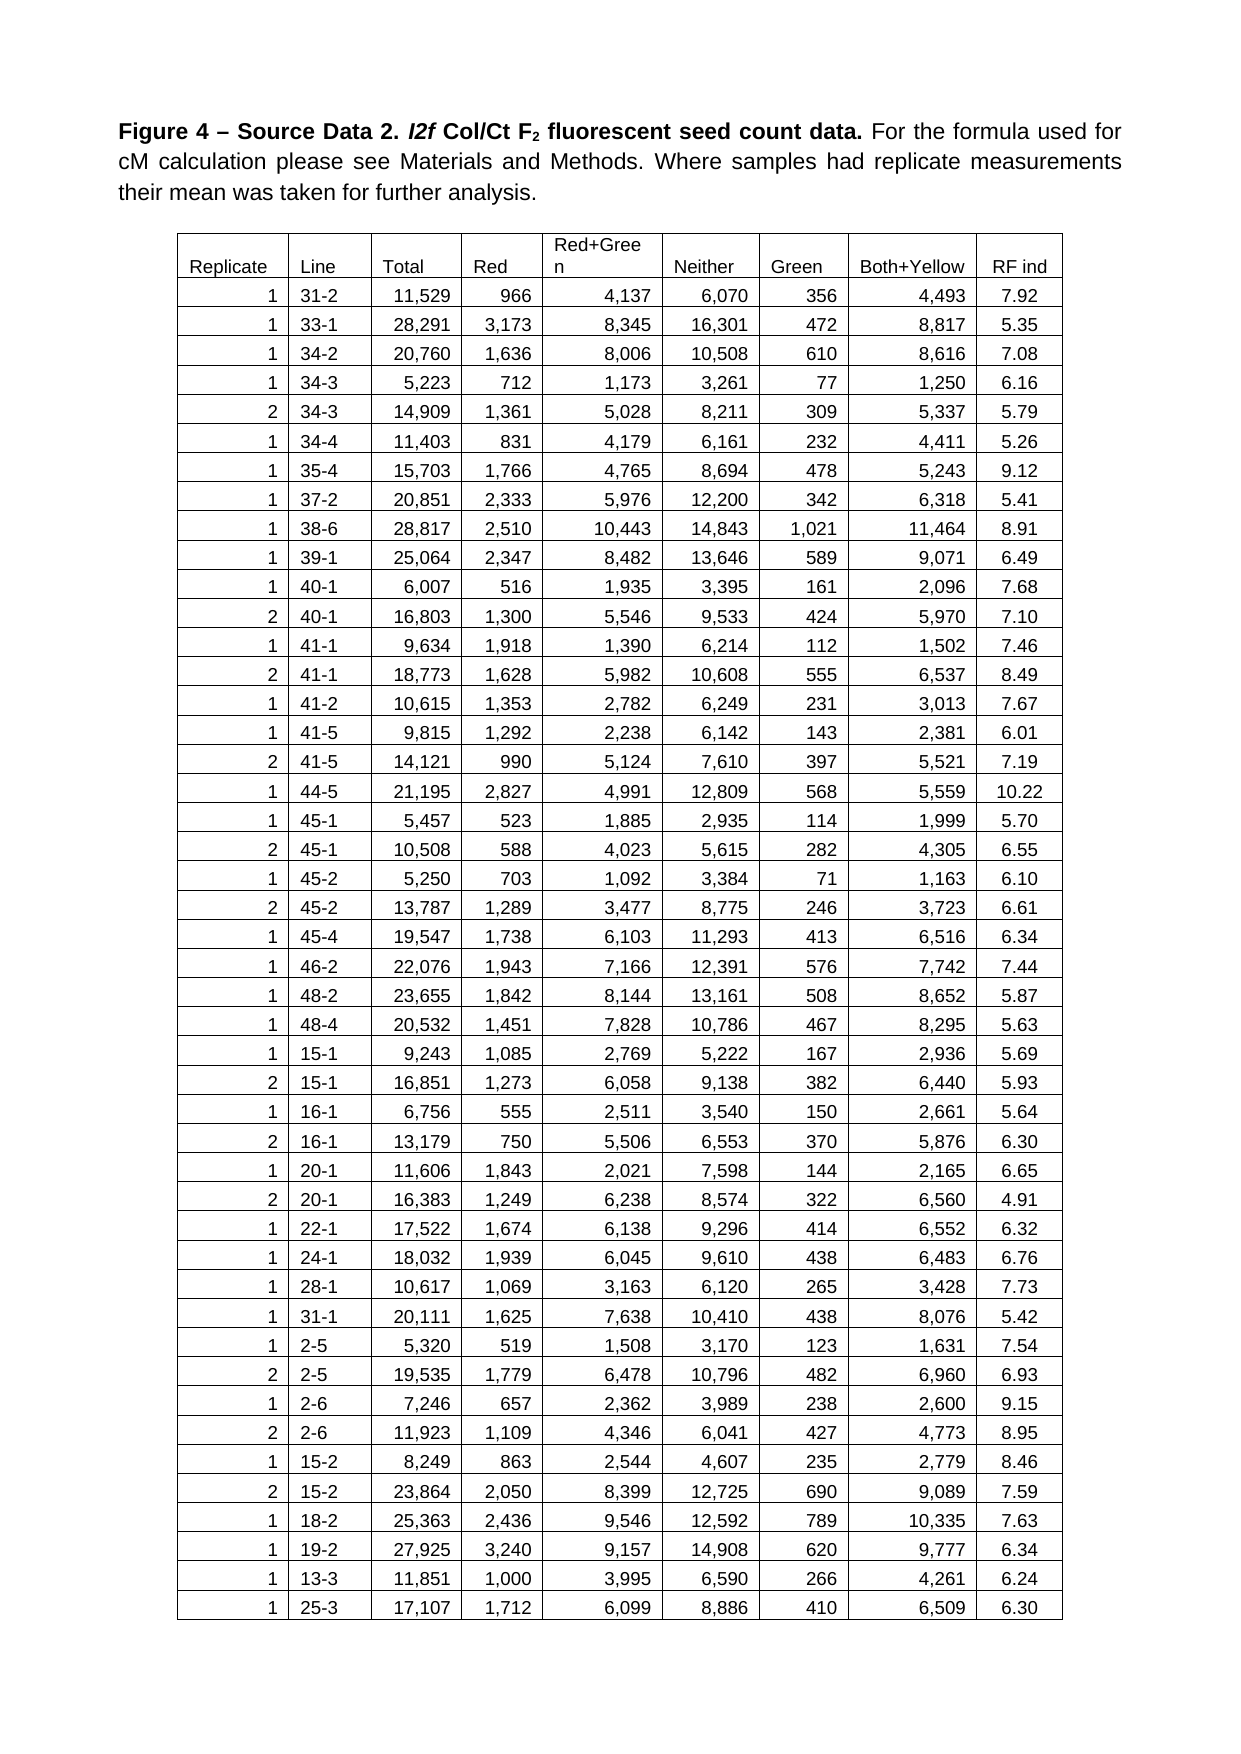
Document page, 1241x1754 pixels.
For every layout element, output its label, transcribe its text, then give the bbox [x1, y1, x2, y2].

table_cell 235 [760, 1445, 848, 1473]
table_cell 3,261 [663, 366, 759, 394]
table_cell 1 [178, 803, 288, 831]
table_cell 8,249 [372, 1445, 461, 1473]
table_cell 4,773 [849, 1416, 976, 1444]
table_cell 38-6 [289, 511, 371, 539]
table_cell 789 [760, 1503, 848, 1531]
table_cell 1,943 [462, 949, 542, 977]
table_cell 31-2 [289, 278, 371, 306]
table_cell 246 [760, 891, 848, 919]
table_cell 4,493 [849, 278, 976, 306]
table_cell 5,976 [543, 482, 662, 510]
table_cell 8,076 [849, 1299, 976, 1327]
table_cell 6,099 [543, 1591, 662, 1619]
table_cell 6,553 [663, 1124, 759, 1152]
table_cell 1,636 [462, 336, 542, 364]
table_cell 10,335 [849, 1503, 976, 1531]
table_cell 6.49 [977, 541, 1062, 569]
table_cell 2 [178, 832, 288, 860]
table_cell 1 [178, 1445, 288, 1473]
table_cell 6.34 [977, 920, 1062, 948]
table_cell 16,851 [372, 1066, 461, 1094]
table_cell 3,240 [462, 1532, 542, 1560]
table_cell 11,923 [372, 1416, 461, 1444]
table_cell 6.34 [977, 1532, 1062, 1560]
table_cell 6,045 [543, 1241, 662, 1269]
table_cell 3,173 [462, 307, 542, 335]
table_cell 48-2 [289, 978, 371, 1006]
table_cell 3,384 [663, 861, 759, 889]
table_cell 7.10 [977, 599, 1062, 627]
table_cell 6.30 [977, 1124, 1062, 1152]
table_cell 3,428 [849, 1270, 976, 1298]
table_cell 1 [178, 1532, 288, 1560]
table_cell 8.91 [977, 511, 1062, 539]
table_cell 1,173 [543, 366, 662, 394]
table_cell 12,809 [663, 774, 759, 802]
table_cell 1 [178, 424, 288, 452]
table_cell 265 [760, 1270, 848, 1298]
table_cell 6.32 [977, 1211, 1062, 1239]
table_cell 15-2 [289, 1474, 371, 1502]
table_cell 16,803 [372, 599, 461, 627]
table_cell 34-3 [289, 366, 371, 394]
table_cell 20,532 [372, 1007, 461, 1035]
table_cell 2,511 [543, 1095, 662, 1123]
table_cell 5,615 [663, 832, 759, 860]
table_cell 6,161 [663, 424, 759, 452]
table_cell 3,395 [663, 570, 759, 598]
table_cell 1 [178, 1503, 288, 1531]
table_cell 5.35 [977, 307, 1062, 335]
table_cell 19,535 [372, 1357, 461, 1385]
table_cell 1 [178, 716, 288, 744]
table_cell 11,851 [372, 1561, 461, 1589]
table_cell 12,592 [663, 1503, 759, 1531]
table_cell 1 [178, 541, 288, 569]
table_cell 1 [178, 482, 288, 510]
table_cell 19-2 [289, 1532, 371, 1560]
table_cell 46-2 [289, 949, 371, 977]
table_cell 5.26 [977, 424, 1062, 452]
table_cell 25,363 [372, 1503, 461, 1531]
table_cell 750 [462, 1124, 542, 1152]
table_cell 6,007 [372, 570, 461, 598]
table_cell 438 [760, 1299, 848, 1327]
table_cell 2 [178, 657, 288, 685]
table_cell 6.01 [977, 716, 1062, 744]
table_cell 4,261 [849, 1561, 976, 1589]
table_cell 4.91 [977, 1182, 1062, 1210]
table_cell 1,092 [543, 861, 662, 889]
table_cell 112 [760, 628, 848, 656]
table_cell 6,590 [663, 1561, 759, 1589]
table_cell 5.79 [977, 395, 1062, 423]
table_cell 45-4 [289, 920, 371, 948]
table_cell 8.46 [977, 1445, 1062, 1473]
table_cell 2,238 [543, 716, 662, 744]
table_cell 712 [462, 366, 542, 394]
table_header Both+Yellow [849, 234, 976, 277]
table_cell 8,652 [849, 978, 976, 1006]
table_cell 472 [760, 307, 848, 335]
table_cell 7.63 [977, 1503, 1062, 1531]
table_cell 238 [760, 1386, 848, 1414]
table_cell 14,909 [372, 395, 461, 423]
table_cell 20,111 [372, 1299, 461, 1327]
table_cell 2,165 [849, 1153, 976, 1181]
table_cell 1 [178, 366, 288, 394]
table_cell 2,544 [543, 1445, 662, 1473]
table_cell 6,560 [849, 1182, 976, 1210]
table_cell 10,508 [663, 336, 759, 364]
table_cell 610 [760, 336, 848, 364]
table_cell 2,021 [543, 1153, 662, 1181]
table_cell 2,510 [462, 511, 542, 539]
table_cell 4,607 [663, 1445, 759, 1473]
table_cell 5.93 [977, 1066, 1062, 1094]
table_cell 6,509 [849, 1591, 976, 1619]
table_cell 20-1 [289, 1182, 371, 1210]
table_cell 232 [760, 424, 848, 452]
table_cell 1,843 [462, 1153, 542, 1181]
table_cell 1,918 [462, 628, 542, 656]
table_cell 1,628 [462, 657, 542, 685]
table_cell 322 [760, 1182, 848, 1210]
table_cell 11,529 [372, 278, 461, 306]
table_cell 33-1 [289, 307, 371, 335]
table_cell 23,864 [372, 1474, 461, 1502]
table_cell 1 [178, 1007, 288, 1035]
table_cell 34-2 [289, 336, 371, 364]
table_cell 12,391 [663, 949, 759, 977]
table_cell 8,775 [663, 891, 759, 919]
table_cell 1 [178, 1095, 288, 1123]
table_header Red [462, 234, 542, 277]
table_cell 10,410 [663, 1299, 759, 1327]
table_cell 519 [462, 1328, 542, 1356]
table_cell 5,457 [372, 803, 461, 831]
table_cell 35-4 [289, 453, 371, 481]
table_cell 13,787 [372, 891, 461, 919]
table_cell 1,625 [462, 1299, 542, 1327]
table_cell 6,058 [543, 1066, 662, 1094]
table_cell 1 [178, 1270, 288, 1298]
table_cell 6.61 [977, 891, 1062, 919]
table_cell 27,925 [372, 1532, 461, 1560]
table_cell 8,345 [543, 307, 662, 335]
table_cell 9,533 [663, 599, 759, 627]
table_cell 8,399 [543, 1474, 662, 1502]
table_cell 5,124 [543, 745, 662, 773]
table_cell 1,109 [462, 1416, 542, 1444]
table_cell 1,766 [462, 453, 542, 481]
table_cell 478 [760, 453, 848, 481]
table_cell 6,960 [849, 1357, 976, 1385]
table_cell 1 [178, 686, 288, 714]
table_cell 39-1 [289, 541, 371, 569]
table_cell 5,876 [849, 1124, 976, 1152]
table_cell 41-1 [289, 628, 371, 656]
table_cell 4,137 [543, 278, 662, 306]
table_cell 161 [760, 570, 848, 598]
table_cell 8,482 [543, 541, 662, 569]
table_cell 1,779 [462, 1357, 542, 1385]
table_cell 18-2 [289, 1503, 371, 1531]
table_cell 1,250 [849, 366, 976, 394]
table_cell 8,616 [849, 336, 976, 364]
table_cell 5.87 [977, 978, 1062, 1006]
table_cell 6,516 [849, 920, 976, 948]
table_cell 2 [178, 1474, 288, 1502]
table_cell 16-1 [289, 1095, 371, 1123]
table_cell 21,195 [372, 774, 461, 802]
table_cell 2 [178, 1357, 288, 1385]
table_cell 7,638 [543, 1299, 662, 1327]
table_cell 1,935 [543, 570, 662, 598]
table_cell 12,200 [663, 482, 759, 510]
table_cell 1,273 [462, 1066, 542, 1094]
table_cell 2,347 [462, 541, 542, 569]
table_cell 14,843 [663, 511, 759, 539]
table_cell 482 [760, 1357, 848, 1385]
table_cell 516 [462, 570, 542, 598]
table_header Line [289, 234, 371, 277]
table_cell 555 [760, 657, 848, 685]
table_cell 2,436 [462, 1503, 542, 1531]
table_cell 16,301 [663, 307, 759, 335]
table_cell 15-1 [289, 1036, 371, 1064]
table_cell 7,598 [663, 1153, 759, 1181]
table_cell 1,842 [462, 978, 542, 1006]
table_cell 4,765 [543, 453, 662, 481]
table_cell 1,999 [849, 803, 976, 831]
table_cell 7.68 [977, 570, 1062, 598]
table_cell 3,989 [663, 1386, 759, 1414]
table_cell 1 [178, 1153, 288, 1181]
table_cell 5,559 [849, 774, 976, 802]
table_cell 8.95 [977, 1416, 1062, 1444]
table_cell 123 [760, 1328, 848, 1356]
table_cell 9,815 [372, 716, 461, 744]
table_cell 1,738 [462, 920, 542, 948]
table_cell 3,723 [849, 891, 976, 919]
table_cell 44-5 [289, 774, 371, 802]
table_cell 5,250 [372, 861, 461, 889]
table_cell 5.70 [977, 803, 1062, 831]
table_cell 424 [760, 599, 848, 627]
table_cell 2,362 [543, 1386, 662, 1414]
table_cell 8,817 [849, 307, 976, 335]
table_cell 1,390 [543, 628, 662, 656]
table_cell 1 [178, 570, 288, 598]
table_cell 7,246 [372, 1386, 461, 1414]
table_cell 410 [760, 1591, 848, 1619]
table_cell 7.67 [977, 686, 1062, 714]
table_cell 10.22 [977, 774, 1062, 802]
table_header Green [760, 234, 848, 277]
table_cell 8.49 [977, 657, 1062, 685]
table_cell 6,142 [663, 716, 759, 744]
table_cell 2 [178, 1416, 288, 1444]
table_cell 309 [760, 395, 848, 423]
table_cell 1,353 [462, 686, 542, 714]
table_cell 22,076 [372, 949, 461, 977]
table_cell 231 [760, 686, 848, 714]
table_cell 14,121 [372, 745, 461, 773]
table_cell 45-1 [289, 803, 371, 831]
table_cell 2 [178, 1182, 288, 1210]
table_cell 863 [462, 1445, 542, 1473]
table_cell 4,991 [543, 774, 662, 802]
table_cell 7,166 [543, 949, 662, 977]
table_cell 1 [178, 949, 288, 977]
table_cell 414 [760, 1211, 848, 1239]
table_cell 3,163 [543, 1270, 662, 1298]
table_cell 467 [760, 1007, 848, 1035]
table_cell 2-5 [289, 1357, 371, 1385]
table_cell 966 [462, 278, 542, 306]
table_cell 71 [760, 861, 848, 889]
table_cell 8,006 [543, 336, 662, 364]
table_cell 77 [760, 366, 848, 394]
table_cell 2,935 [663, 803, 759, 831]
table_cell 9,546 [543, 1503, 662, 1531]
table_cell 1,021 [760, 511, 848, 539]
table_cell 370 [760, 1124, 848, 1152]
table_cell 2-6 [289, 1416, 371, 1444]
table_cell 1,674 [462, 1211, 542, 1239]
table_cell 6.76 [977, 1241, 1062, 1269]
table_cell 9,071 [849, 541, 976, 569]
table_cell 2,782 [543, 686, 662, 714]
table_cell 9,634 [372, 628, 461, 656]
table_cell 1,502 [849, 628, 976, 656]
table_cell 7.08 [977, 336, 1062, 364]
table_cell 7.19 [977, 745, 1062, 773]
table_cell 1,712 [462, 1591, 542, 1619]
table_cell 5.41 [977, 482, 1062, 510]
table_cell 25,064 [372, 541, 461, 569]
table_cell 13-3 [289, 1561, 371, 1589]
table_cell 6,214 [663, 628, 759, 656]
table_cell 4,305 [849, 832, 976, 860]
table_cell 7.46 [977, 628, 1062, 656]
table_cell 41-2 [289, 686, 371, 714]
table_cell 6,103 [543, 920, 662, 948]
table_cell 6.30 [977, 1591, 1062, 1619]
table_cell 8,694 [663, 453, 759, 481]
table_cell 2,769 [543, 1036, 662, 1064]
table_cell 15,703 [372, 453, 461, 481]
table_cell 2 [178, 1124, 288, 1152]
table_cell 397 [760, 745, 848, 773]
table_cell 5,028 [543, 395, 662, 423]
table_cell 10,786 [663, 1007, 759, 1035]
table_cell 1 [178, 1561, 288, 1589]
table_cell 9.15 [977, 1386, 1062, 1414]
table_cell 7,610 [663, 745, 759, 773]
table_cell 1 [178, 1241, 288, 1269]
table_cell 990 [462, 745, 542, 773]
table_cell 2 [178, 891, 288, 919]
table_cell 8,574 [663, 1182, 759, 1210]
table_cell 10,796 [663, 1357, 759, 1385]
table_cell 1,292 [462, 716, 542, 744]
table_cell 3,170 [663, 1328, 759, 1356]
table_cell 7,828 [543, 1007, 662, 1035]
table_cell 1 [178, 307, 288, 335]
table_cell 6,756 [372, 1095, 461, 1123]
table_cell 9,089 [849, 1474, 976, 1502]
table_cell 3,477 [543, 891, 662, 919]
table_cell 28,291 [372, 307, 461, 335]
table_cell 2,381 [849, 716, 976, 744]
table_cell 9,777 [849, 1532, 976, 1560]
table_cell 5.63 [977, 1007, 1062, 1035]
table_cell 2,661 [849, 1095, 976, 1123]
table_cell 2,936 [849, 1036, 976, 1064]
table_cell 6.10 [977, 861, 1062, 889]
table_cell 45-2 [289, 891, 371, 919]
table_cell 6.24 [977, 1561, 1062, 1589]
table_cell 9,138 [663, 1066, 759, 1094]
table_cell 16,383 [372, 1182, 461, 1210]
table_cell 2-6 [289, 1386, 371, 1414]
table_cell 3,540 [663, 1095, 759, 1123]
table_cell 25-3 [289, 1591, 371, 1619]
table_cell 1,289 [462, 891, 542, 919]
table_cell 5.42 [977, 1299, 1062, 1327]
table_cell 1,451 [462, 1007, 542, 1035]
table_cell 8,211 [663, 395, 759, 423]
table_cell 13,646 [663, 541, 759, 569]
table_cell 1 [178, 1299, 288, 1327]
table_cell 167 [760, 1036, 848, 1064]
table_cell 7,742 [849, 949, 976, 977]
table_cell 28,817 [372, 511, 461, 539]
table_cell 1 [178, 978, 288, 1006]
table_cell 2,827 [462, 774, 542, 802]
table_cell 14,908 [663, 1532, 759, 1560]
table_cell 20,851 [372, 482, 461, 510]
table_cell 1 [178, 920, 288, 948]
table_header Neither [663, 234, 759, 277]
table_cell 6,440 [849, 1066, 976, 1094]
table_cell 1 [178, 774, 288, 802]
table_cell 2 [178, 745, 288, 773]
table_cell 382 [760, 1066, 848, 1094]
table_cell 17,107 [372, 1591, 461, 1619]
table_cell 10,443 [543, 511, 662, 539]
table_cell 6,120 [663, 1270, 759, 1298]
table_cell 5,337 [849, 395, 976, 423]
table_cell 37-2 [289, 482, 371, 510]
table_cell 9.12 [977, 453, 1062, 481]
table_cell 5,970 [849, 599, 976, 627]
table_cell 10,617 [372, 1270, 461, 1298]
table_cell 13,179 [372, 1124, 461, 1152]
table_cell 4,346 [543, 1416, 662, 1444]
table_cell 5.64 [977, 1095, 1062, 1123]
table_cell 6,070 [663, 278, 759, 306]
table_cell 2,050 [462, 1474, 542, 1502]
table_cell 523 [462, 803, 542, 831]
table_cell 7.73 [977, 1270, 1062, 1298]
table_cell 48-4 [289, 1007, 371, 1035]
table_cell 1 [178, 1211, 288, 1239]
table_cell 282 [760, 832, 848, 860]
table_cell 1,163 [849, 861, 976, 889]
table_cell 5,521 [849, 745, 976, 773]
table_cell 2,779 [849, 1445, 976, 1473]
table_cell 41-5 [289, 745, 371, 773]
table_cell 9,296 [663, 1211, 759, 1239]
table_cell 11,606 [372, 1153, 461, 1181]
table_cell 41-1 [289, 657, 371, 685]
table_cell 342 [760, 482, 848, 510]
table_cell 45-2 [289, 861, 371, 889]
table_cell 6,318 [849, 482, 976, 510]
table_cell 19,547 [372, 920, 461, 948]
table_cell 9,157 [543, 1532, 662, 1560]
table_cell 144 [760, 1153, 848, 1181]
table_cell 6,478 [543, 1357, 662, 1385]
table_cell 831 [462, 424, 542, 452]
table_cell 6,483 [849, 1241, 976, 1269]
table_cell 7.44 [977, 949, 1062, 977]
table_cell 11,464 [849, 511, 976, 539]
table_cell 10,608 [663, 657, 759, 685]
table_cell 568 [760, 774, 848, 802]
table_header Total [372, 234, 461, 277]
table_cell 40-1 [289, 570, 371, 598]
table_cell 9,610 [663, 1241, 759, 1269]
table_cell 12,725 [663, 1474, 759, 1502]
table_cell 576 [760, 949, 848, 977]
table_cell 7.54 [977, 1328, 1062, 1356]
table_cell 40-1 [289, 599, 371, 627]
table_cell 2 [178, 1066, 288, 1094]
table_cell 1 [178, 453, 288, 481]
table_cell 1,085 [462, 1036, 542, 1064]
table_cell 7.92 [977, 278, 1062, 306]
table_cell 1,939 [462, 1241, 542, 1269]
table_cell 22-1 [289, 1211, 371, 1239]
table_cell 11,293 [663, 920, 759, 948]
table_cell 13,161 [663, 978, 759, 1006]
table_cell 6,238 [543, 1182, 662, 1210]
table_cell 24-1 [289, 1241, 371, 1269]
table_cell 1,508 [543, 1328, 662, 1356]
table_cell 2 [178, 599, 288, 627]
table_cell 1,631 [849, 1328, 976, 1356]
table_cell 589 [760, 541, 848, 569]
table_cell 5,982 [543, 657, 662, 685]
table_cell 10,508 [372, 832, 461, 860]
text Figure 4 – Source Data 2. I2f Col/Ct F2 fluorescent seed count data. For the formula used for cM calculation please see Materials and Methods. Where samples had replicate measurements their mean was taken for further analysis. [118, 118, 1122, 205]
table_cell 413 [760, 920, 848, 948]
table_cell 15-2 [289, 1445, 371, 1473]
table_header Replicate [178, 234, 288, 277]
table_cell 1,885 [543, 803, 662, 831]
table_cell 34-3 [289, 395, 371, 423]
table_cell 6.16 [977, 366, 1062, 394]
table_cell 657 [462, 1386, 542, 1414]
table_cell 5,222 [663, 1036, 759, 1064]
table_cell 143 [760, 716, 848, 744]
table_cell 4,023 [543, 832, 662, 860]
table_cell 5,506 [543, 1124, 662, 1152]
table_cell 28-1 [289, 1270, 371, 1298]
table_cell 6,552 [849, 1211, 976, 1239]
table_cell 15-1 [289, 1066, 371, 1094]
table_cell 1,249 [462, 1182, 542, 1210]
table_cell 6,537 [849, 657, 976, 685]
table_cell 1,361 [462, 395, 542, 423]
table_cell 5,243 [849, 453, 976, 481]
table_cell 1 [178, 336, 288, 364]
table_cell 6,041 [663, 1416, 759, 1444]
table_cell 41-5 [289, 716, 371, 744]
table_cell 6,249 [663, 686, 759, 714]
table_cell 5.69 [977, 1036, 1062, 1064]
table_cell 356 [760, 278, 848, 306]
table_header RF ind [977, 234, 1062, 277]
table_cell 9,243 [372, 1036, 461, 1064]
table_cell 23,655 [372, 978, 461, 1006]
table_cell 2,333 [462, 482, 542, 510]
table_cell 10,615 [372, 686, 461, 714]
table_cell 6.93 [977, 1357, 1062, 1385]
table_cell 690 [760, 1474, 848, 1502]
table_cell 2 [178, 395, 288, 423]
table_cell 2-5 [289, 1328, 371, 1356]
table_cell 1 [178, 628, 288, 656]
table_cell 508 [760, 978, 848, 1006]
table_cell 5,320 [372, 1328, 461, 1356]
table_cell 2,600 [849, 1386, 976, 1414]
table_cell 588 [462, 832, 542, 860]
table_cell 3,995 [543, 1561, 662, 1589]
table_cell 7.59 [977, 1474, 1062, 1502]
table_cell 1 [178, 1036, 288, 1064]
table_header Red+Green [543, 234, 662, 277]
table_cell 20-1 [289, 1153, 371, 1181]
table_cell 6.55 [977, 832, 1062, 860]
table_cell 3,013 [849, 686, 976, 714]
table_cell 18,773 [372, 657, 461, 685]
table_cell 6,138 [543, 1211, 662, 1239]
table_cell 20,760 [372, 336, 461, 364]
table_cell 438 [760, 1241, 848, 1269]
table_cell 4,411 [849, 424, 976, 452]
table_cell 17,522 [372, 1211, 461, 1239]
table_cell 6.65 [977, 1153, 1062, 1181]
table_cell 5,223 [372, 366, 461, 394]
table_cell 1,000 [462, 1561, 542, 1589]
table_cell 1,069 [462, 1270, 542, 1298]
table_cell 266 [760, 1561, 848, 1589]
table_cell 8,886 [663, 1591, 759, 1619]
table_cell 555 [462, 1095, 542, 1123]
table_cell 703 [462, 861, 542, 889]
table_cell 150 [760, 1095, 848, 1123]
table_cell 45-1 [289, 832, 371, 860]
table_cell 8,144 [543, 978, 662, 1006]
table_cell 2,096 [849, 570, 976, 598]
table_cell 5,546 [543, 599, 662, 627]
table_cell 1 [178, 1591, 288, 1619]
table_cell 114 [760, 803, 848, 831]
table_cell 1 [178, 1328, 288, 1356]
table_cell 620 [760, 1532, 848, 1560]
table_cell 1 [178, 511, 288, 539]
table_cell 1 [178, 861, 288, 889]
table_cell 34-4 [289, 424, 371, 452]
table_cell 1,300 [462, 599, 542, 627]
table_cell 8,295 [849, 1007, 976, 1035]
table_cell 4,179 [543, 424, 662, 452]
table_cell 16-1 [289, 1124, 371, 1152]
table_cell 1 [178, 278, 288, 306]
table_cell 18,032 [372, 1241, 461, 1269]
table_cell 427 [760, 1416, 848, 1444]
table_cell 11,403 [372, 424, 461, 452]
table_cell 31-1 [289, 1299, 371, 1327]
table_cell 1 [178, 1386, 288, 1414]
